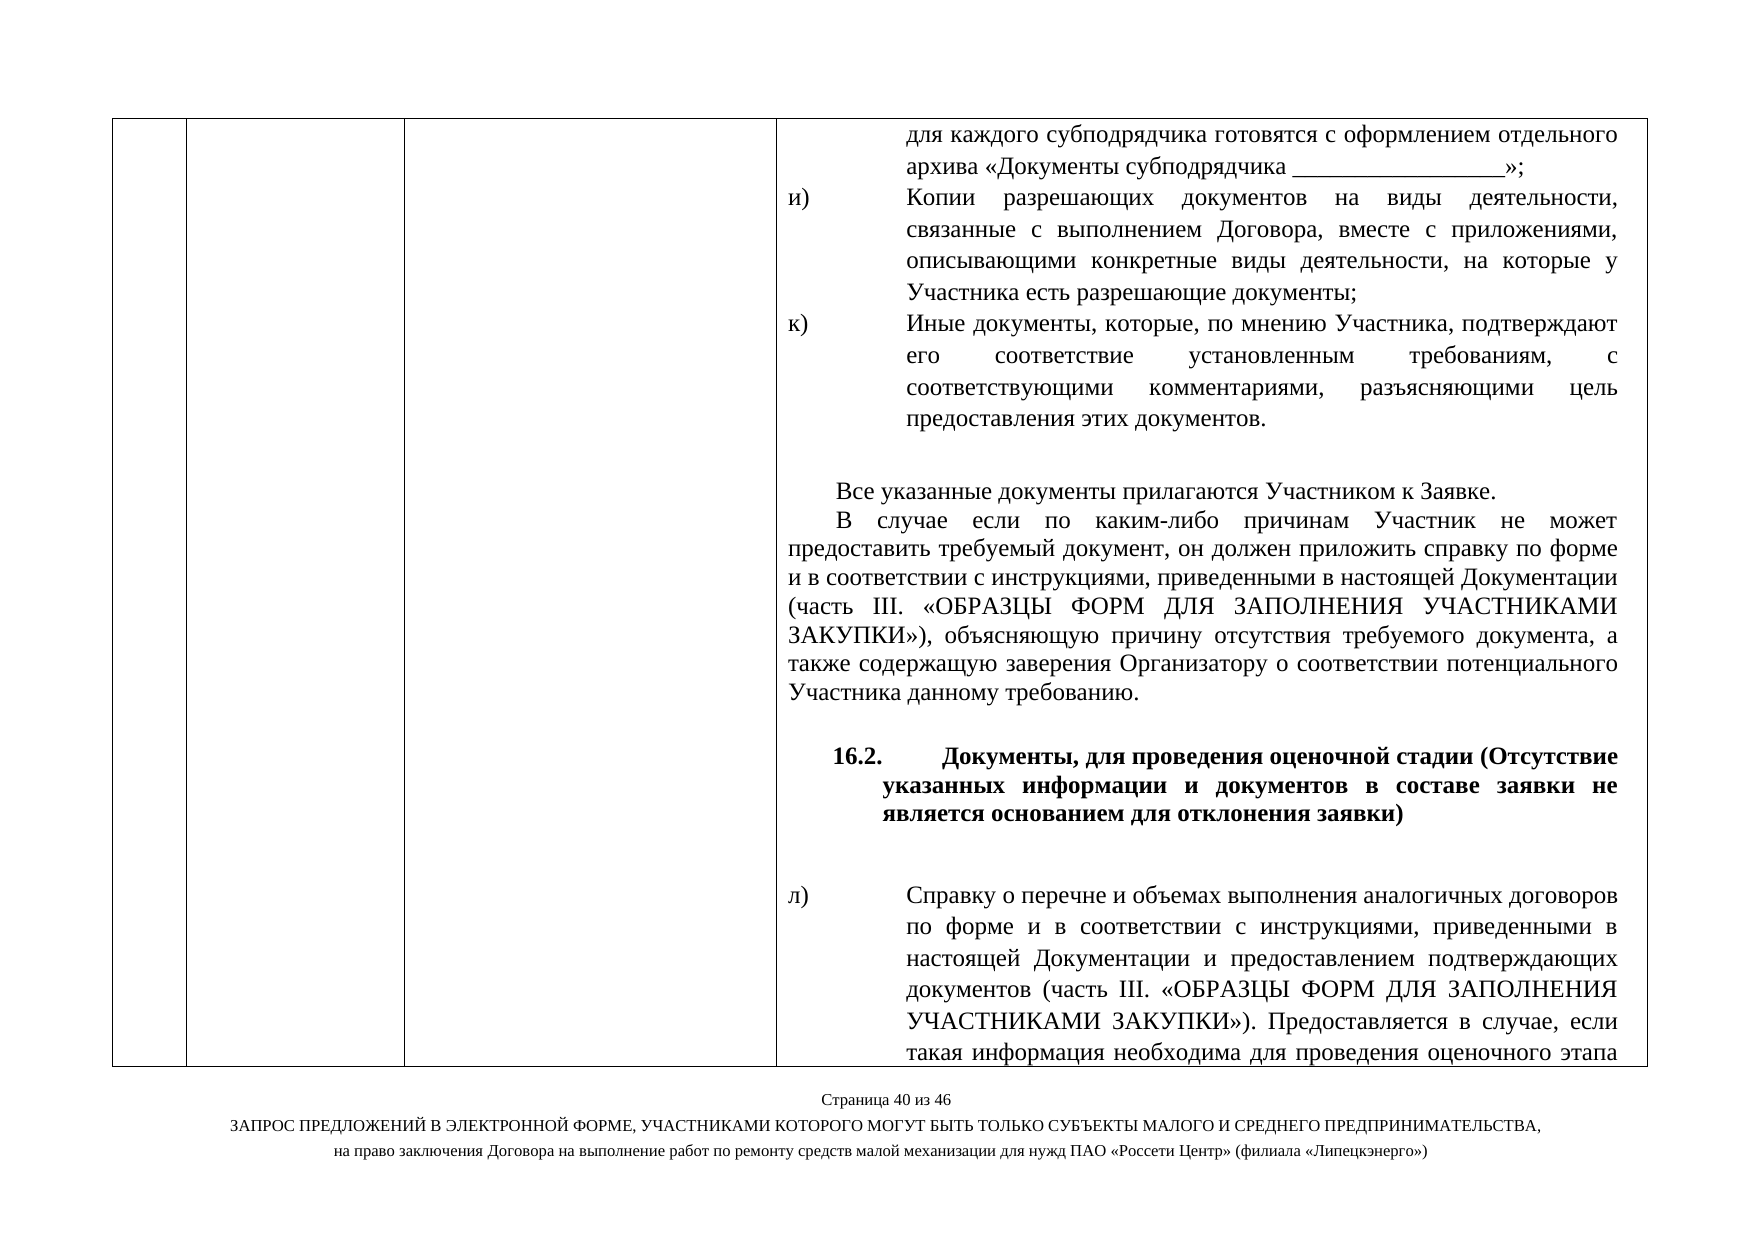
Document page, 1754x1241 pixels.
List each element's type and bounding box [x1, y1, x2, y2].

table_cell [187, 119, 404, 1066]
table_cell [405, 119, 776, 1066]
table_cell [113, 119, 186, 1066]
table_cell [777, 119, 1647, 1066]
